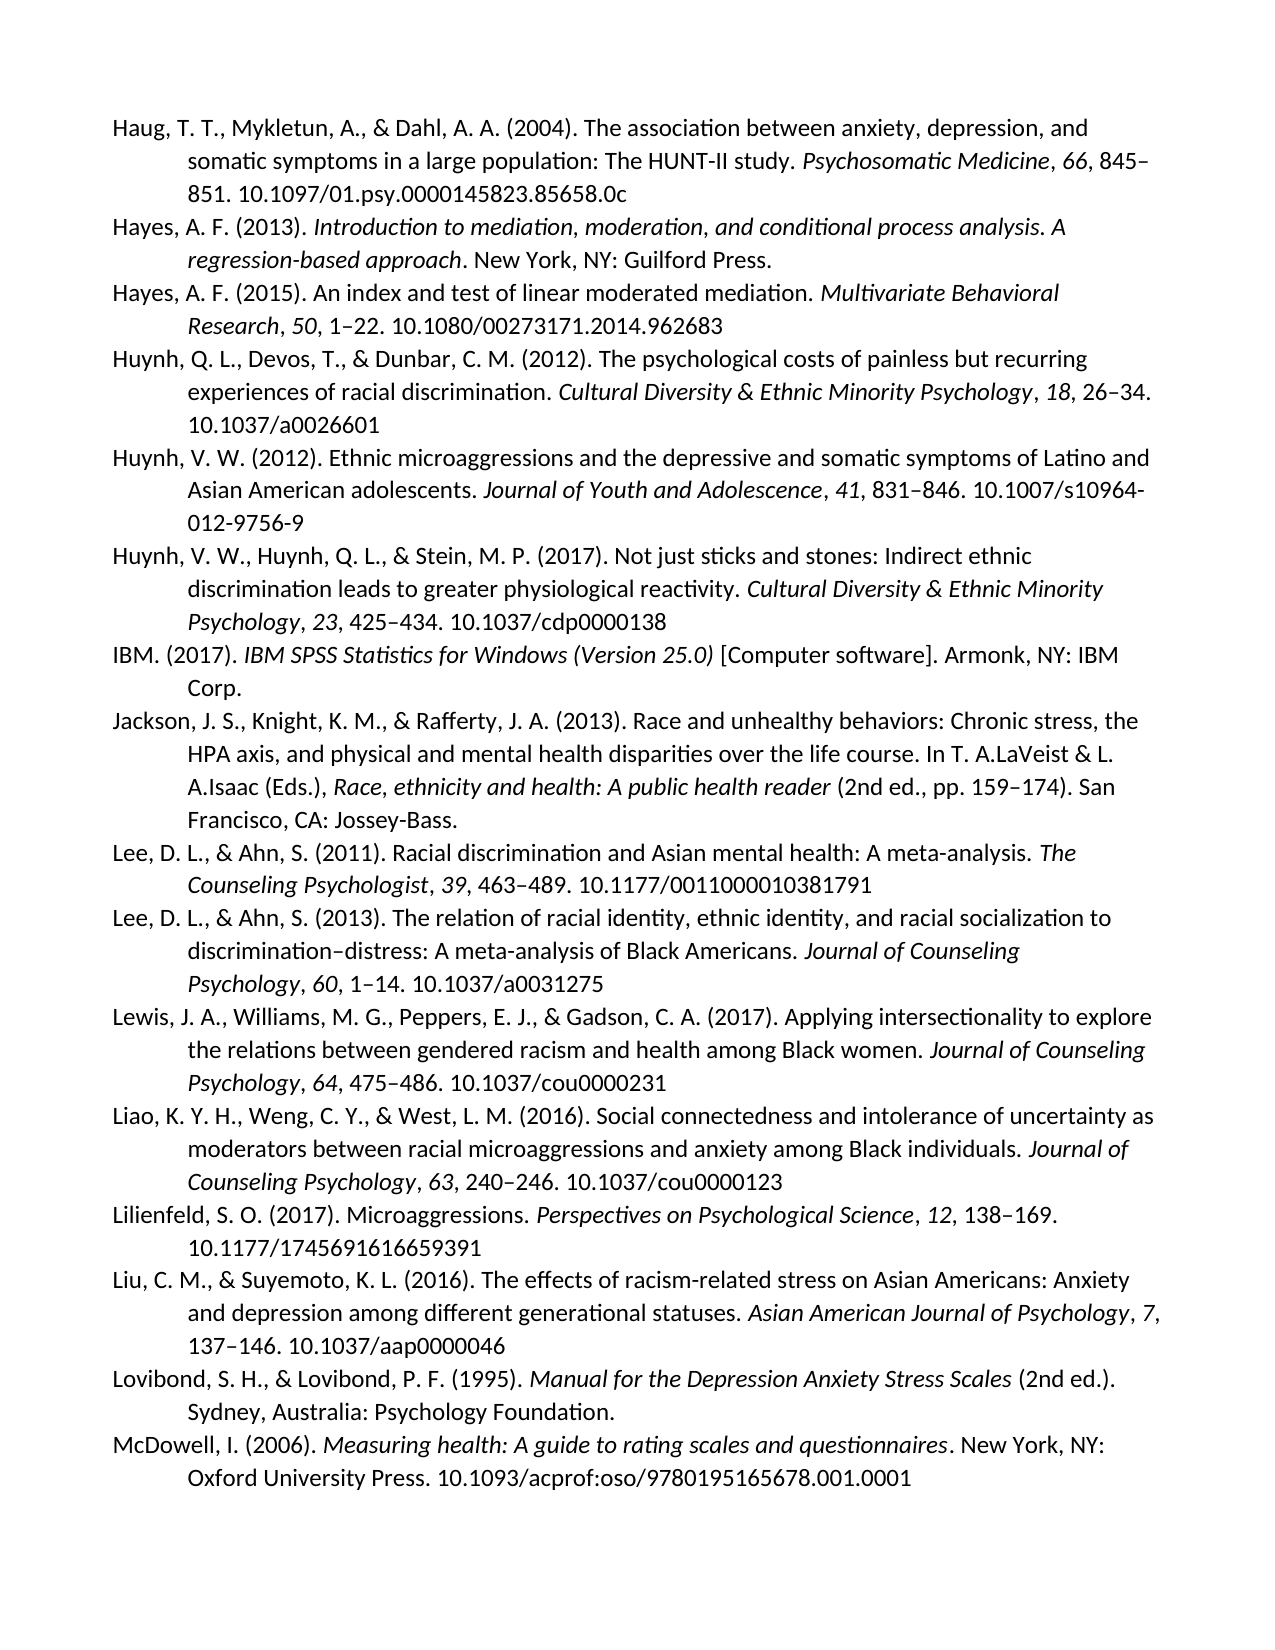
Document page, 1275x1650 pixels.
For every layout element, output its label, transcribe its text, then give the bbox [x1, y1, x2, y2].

text Jackson, J. S., Knight, K. M., & Rafferty, J. A. (2013). Race and unhealthy behaviors: Chronic stress, the HPA axis, and physical and mental health disparities over the life course. In T. A.LaVeist & L. A.Isaac (Eds.), Race, ethnicity and health: A public health reader (2nd ed., pp. 159–174). San Francisco, CA: Jossey-Bass. [112, 705, 1162, 834]
text Lee, D. L., & Ahn, S. (2013). The relation of racial identity, ethnic identity, and racial socialization to discrimination–distress: A meta-analysis of Black Americans. Journal of Counseling Psychology, 60, 1–14. 10.1037/a0031275 [112, 902, 1162, 999]
text Haug, T. T., Mykletun, A., & Dahl, A. A. (2004). The association between anxiety, depression, and somatic symptoms in a large population: The HUNT-II study. Psychosomatic Medicine, 66, 845–851. 10.1097/01.psy.0000145823.85658.0c [112, 112, 1162, 209]
text Lovibond, S. H., & Lovibond, P. F. (1995). Manual for the Depression Anxiety Stress Scales (2nd ed.). Sydney, Australia: Psychology Foundation. [112, 1363, 1162, 1427]
text Hayes, A. F. (2013). Introduction to mediation, moderation, and conditional process analysis. A regression-based approach. New York, NY: Guilford Press. [112, 211, 1162, 275]
text Lilienfeld, S. O. (2017). Microaggressions. Perspectives on Psychological Science, 12, 138–169. 10.1177/1745691616659391 [112, 1199, 1162, 1262]
text McDowell, I. (2006). Measuring health: A guide to rating scales and questionnaires. New York, NY: Oxford University Press. 10.1093/acprof:oso/9780195165678.001.0001 [112, 1429, 1162, 1493]
text Huynh, Q. L., Devos, T., & Dunbar, C. M. (2012). The psychological costs of painless but recurring experiences of racial discrimination. Cultural Diversity & Ethnic Minority Psychology, 18, 26–34. 10.1037/a0026601 [112, 343, 1162, 439]
text Liao, K. Y. H., Weng, C. Y., & West, L. M. (2016). Social connectedness and intolerance of uncertainty as moderators between racial microaggressions and anxiety among Black individuals. Journal of Counseling Psychology, 63, 240–246. 10.1037/cou0000123 [112, 1100, 1162, 1196]
text Huynh, V. W., Huynh, Q. L., & Stein, M. P. (2017). Not just sticks and stones: Indirect ethnic discrimination leads to greater physiological reactivity. Cultural Diversity & Ethnic Minority Psychology, 23, 425–434. 10.1037/cdp0000138 [112, 540, 1162, 637]
text IBM. (2017). IBM SPSS Statistics for Windows (Version 25.0) [Computer software]. Armonk, NY: IBM Corp. [112, 639, 1162, 703]
text Lee, D. L., & Ahn, S. (2011). Racial discrimination and Asian mental health: A meta-analysis. The Counseling Psychologist, 39, 463–489. 10.1177/0011000010381791 [112, 837, 1162, 900]
text Liu, C. M., & Suyemoto, K. L. (2016). The effects of racism-related stress on Asian Americans: Anxiety and depression among different generational statuses. Asian American Journal of Psychology, 7, 137–146. 10.1037/aap0000046 [112, 1264, 1162, 1361]
text Huynh, V. W. (2012). Ethnic microaggressions and the depressive and somatic symptoms of Latino and Asian American adolescents. Journal of Youth and Adolescence, 41, 831–846. 10.1007/s10964-012-9756-9 [112, 442, 1162, 538]
text Hayes, A. F. (2015). An index and test of linear moderated mediation. Multivariate Behavioral Research, 50, 1–22. 10.1080/00273171.2014.962683 [112, 277, 1162, 341]
text Lewis, J. A., Williams, M. G., Peppers, E. J., & Gadson, C. A. (2017). Applying intersectionality to explore the relations between gendered racism and health among Black women. Journal of Counseling Psychology, 64, 475–486. 10.1037/cou0000231 [112, 1001, 1162, 1098]
